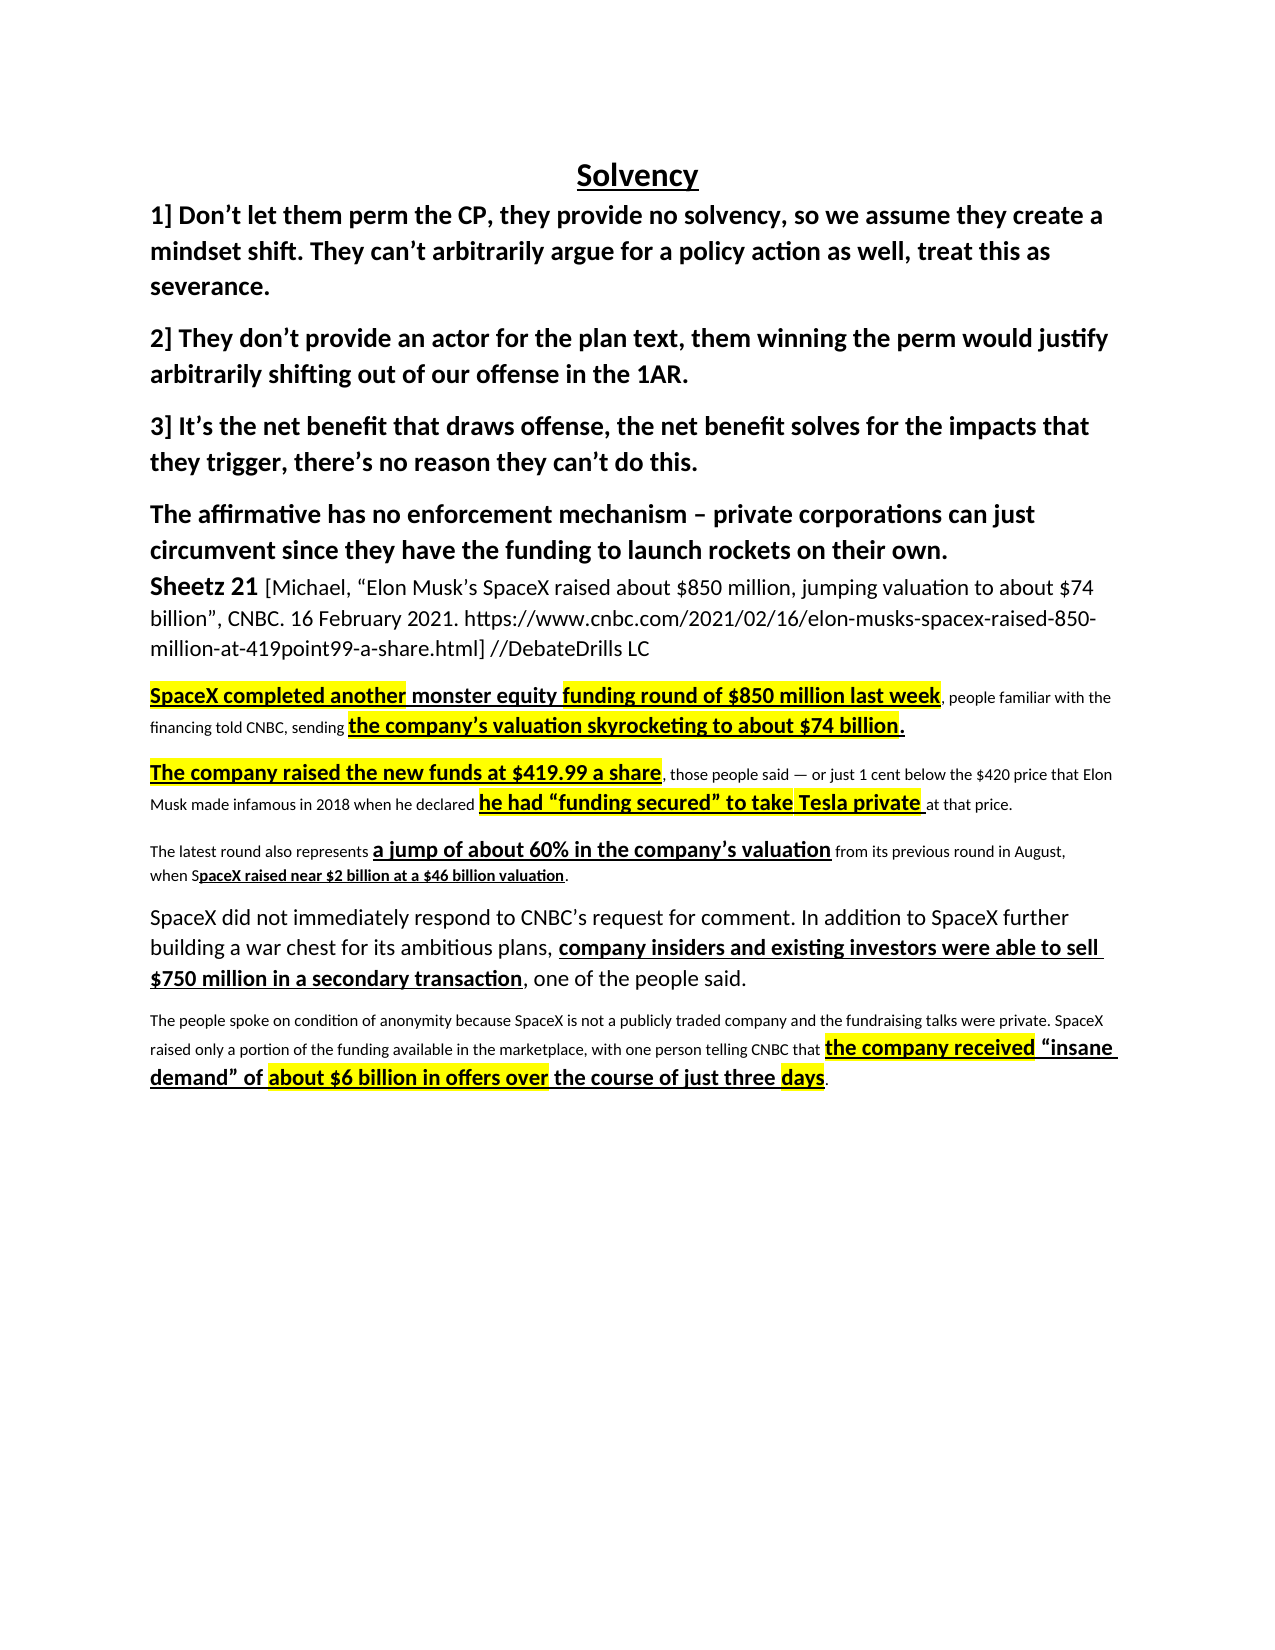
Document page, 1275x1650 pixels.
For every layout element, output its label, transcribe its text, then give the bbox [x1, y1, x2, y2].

text 2] They don’t provide an actor for the plan text, them winning the perm would justify arbitrarily shifting out of our offense in the 1AR. [150, 322, 1125, 390]
text SpaceX completed another monster equity funding round of $850 million last week, people familiar with the financing told CNBC, sending the company’s valuation skyrocketing to about $74 billion. [150, 681, 1125, 739]
text The people spoke on condition of anonymity because SpaceX is not a publicly traded company and the fundraising talks were private. SpaceX raised only a portion of the funding available in the marketplace, with one person telling CNBC that the company received “insane demand” of about $6 billion in offers over the course of just three days. [150, 1011, 1125, 1091]
text 3] It’s the net benefit that draws offense, the net benefit solves for the impacts that they trigger, there’s no reason they can’t do this. [150, 409, 1125, 478]
text SpaceX did not immediately respond to CNBC’s request for comment. In addition to SpaceX further building a war chest for its ambitious plans, company insiders and existing investors were able to sell $750 million in a secondary transaction, one of the people said. [150, 903, 1125, 992]
subtitle Solvency [150, 154, 1125, 195]
text Sheetz 21 [Michael, “Elon Musk’s SpaceX raised about $850 million, jumping valuation to about $74 billion”, CNBC. 16 February 2021. https://www.cnbc.com/2021/02/16/elon-musks-spacex-raised-850-million-at-419point99-a-share.html] //DebateDrills LC [150, 569, 1125, 662]
text The company raised the new funds at $419.99 a share, those people said — or just 1 cent below the $420 price that Elon Musk made infamous in 2018 when he declared he had “funding secured” to take Tesla private at that price. [150, 758, 1125, 816]
text 1] Don’t let them perm the CP, they provide no solvency, so we assume they create a mindset shift. They can’t arbitrarily argue for a policy action as well, treat this as severance. [150, 198, 1125, 302]
text The latest round also represents a jump of about 60% in the company’s valuation from its previous round in August, when SpaceX raised near $2 billion at a $46 billion valuation. [150, 835, 1125, 885]
subtitle The affirmative has no enforcement mechanism – private corporations can just circumvent since they have the funding to launch rockets on their own. [150, 497, 1125, 566]
